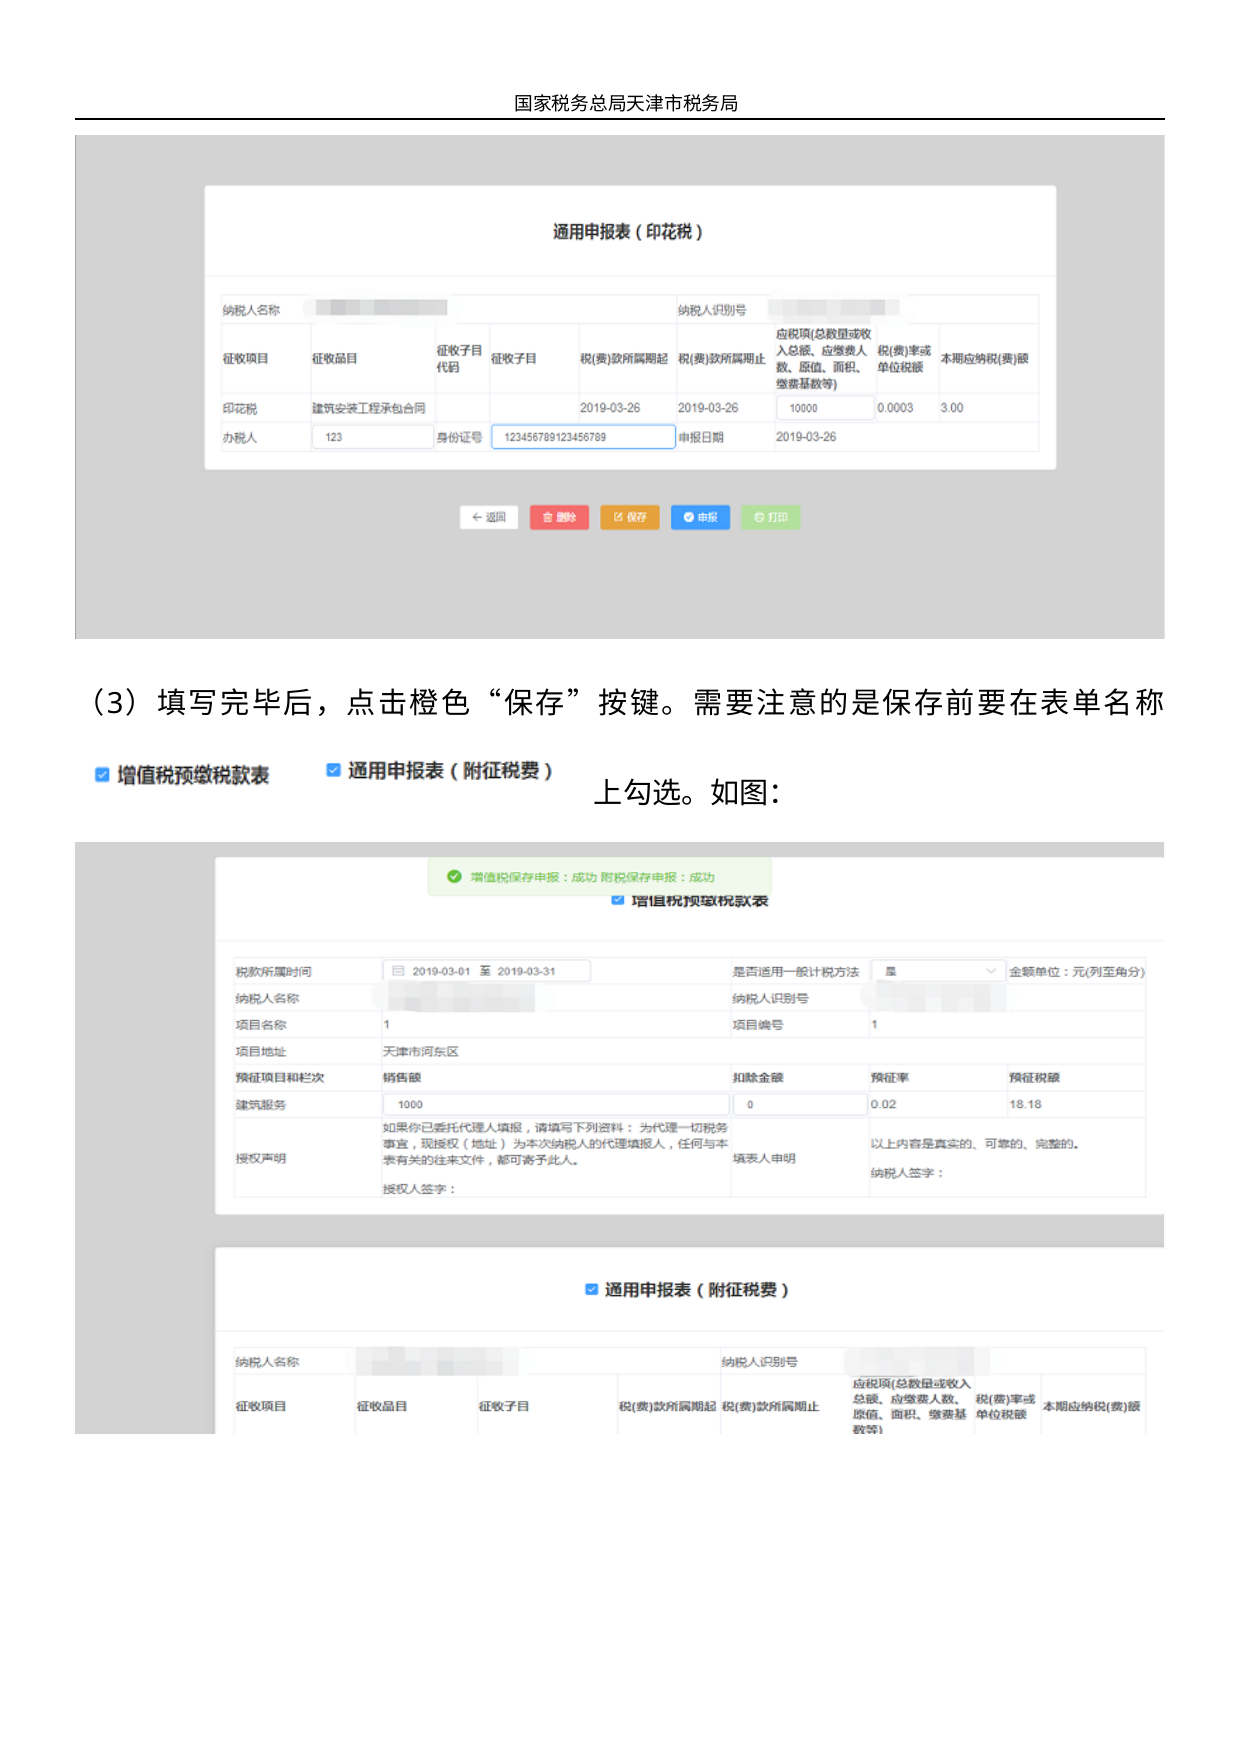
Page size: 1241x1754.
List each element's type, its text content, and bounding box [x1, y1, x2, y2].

picture [75, 842, 1165, 1434]
picture [75, 135, 1165, 639]
text （3）填写完毕后，点击橙色“保存”按键。需要注意的是保存前要在表单名称上勾选。如图： [75, 668, 1165, 830]
picture [75, 732, 594, 804]
